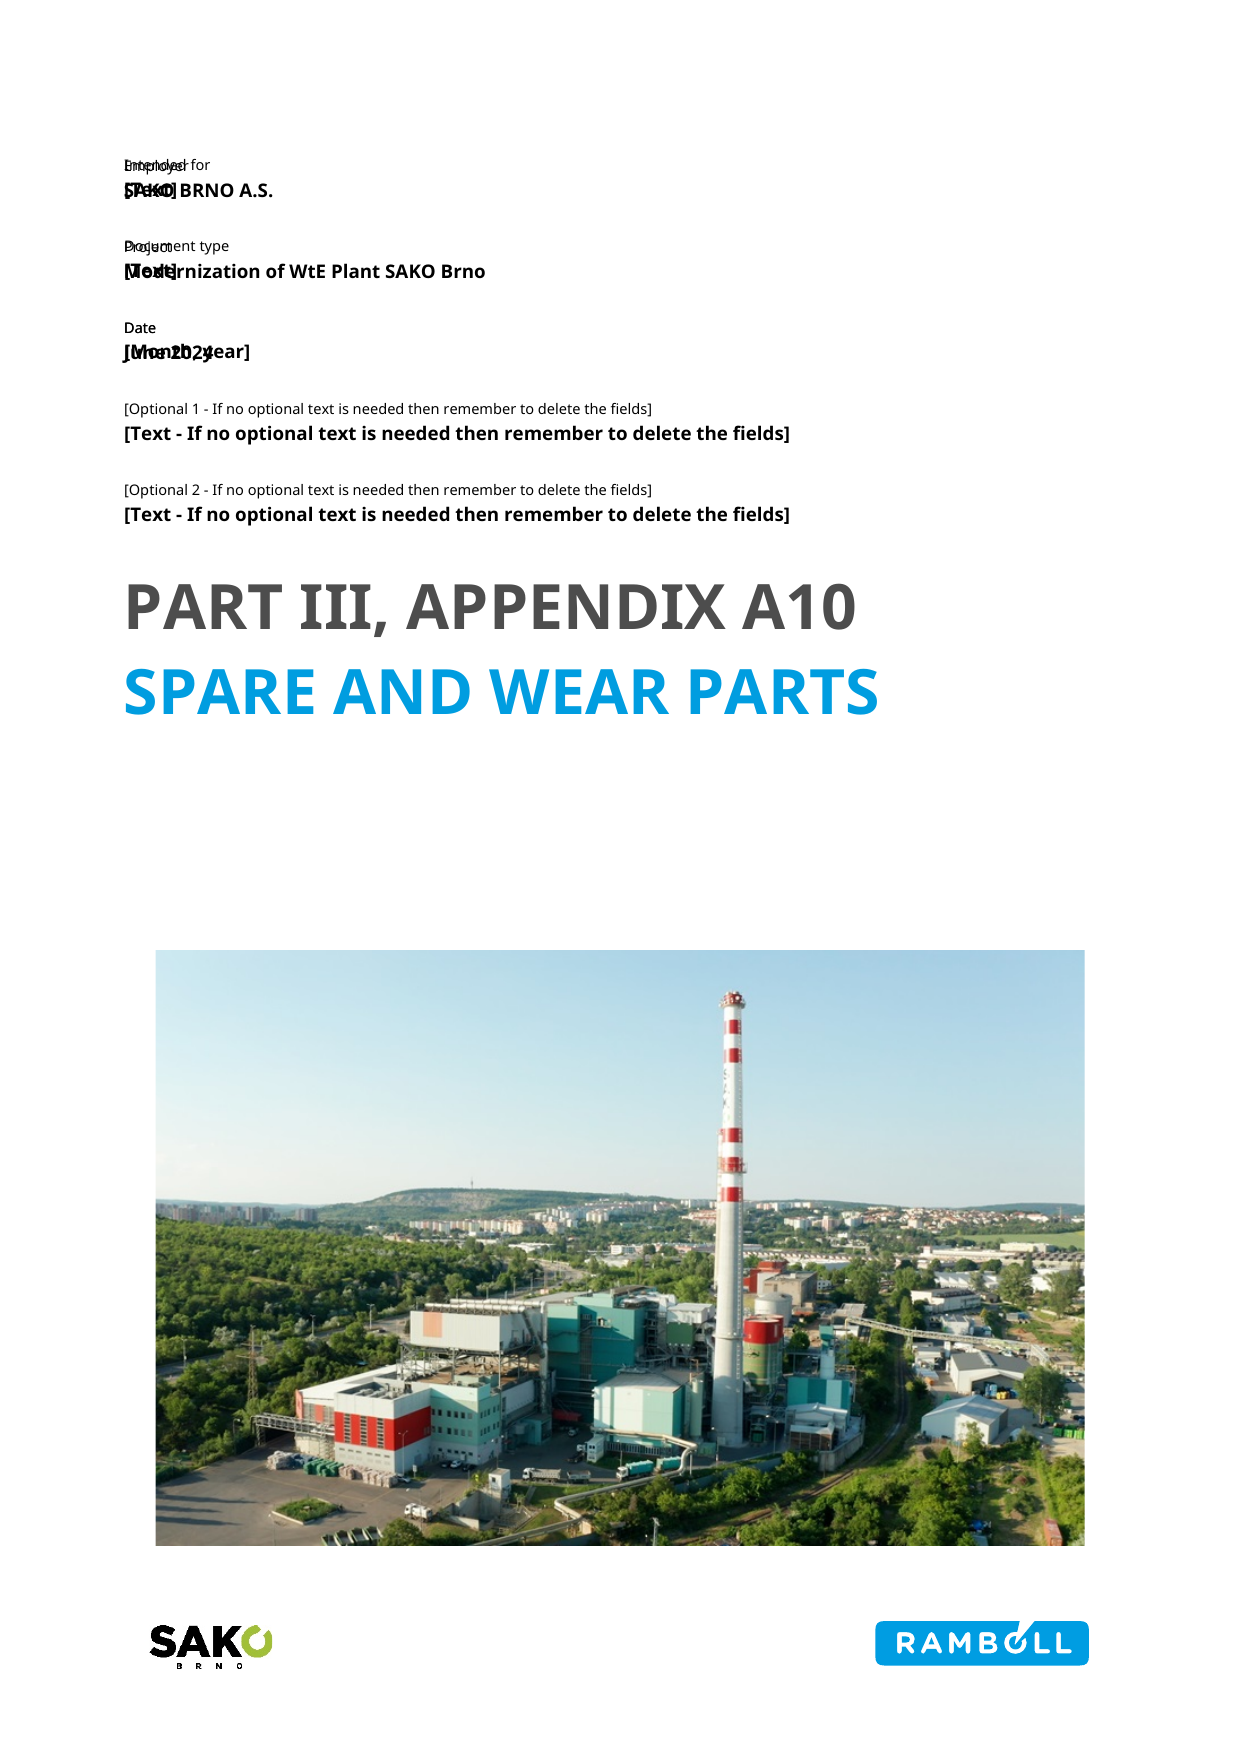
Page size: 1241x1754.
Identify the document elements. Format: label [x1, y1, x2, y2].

picture [155, 950, 1085, 1546]
picture [149, 1625, 273, 1669]
